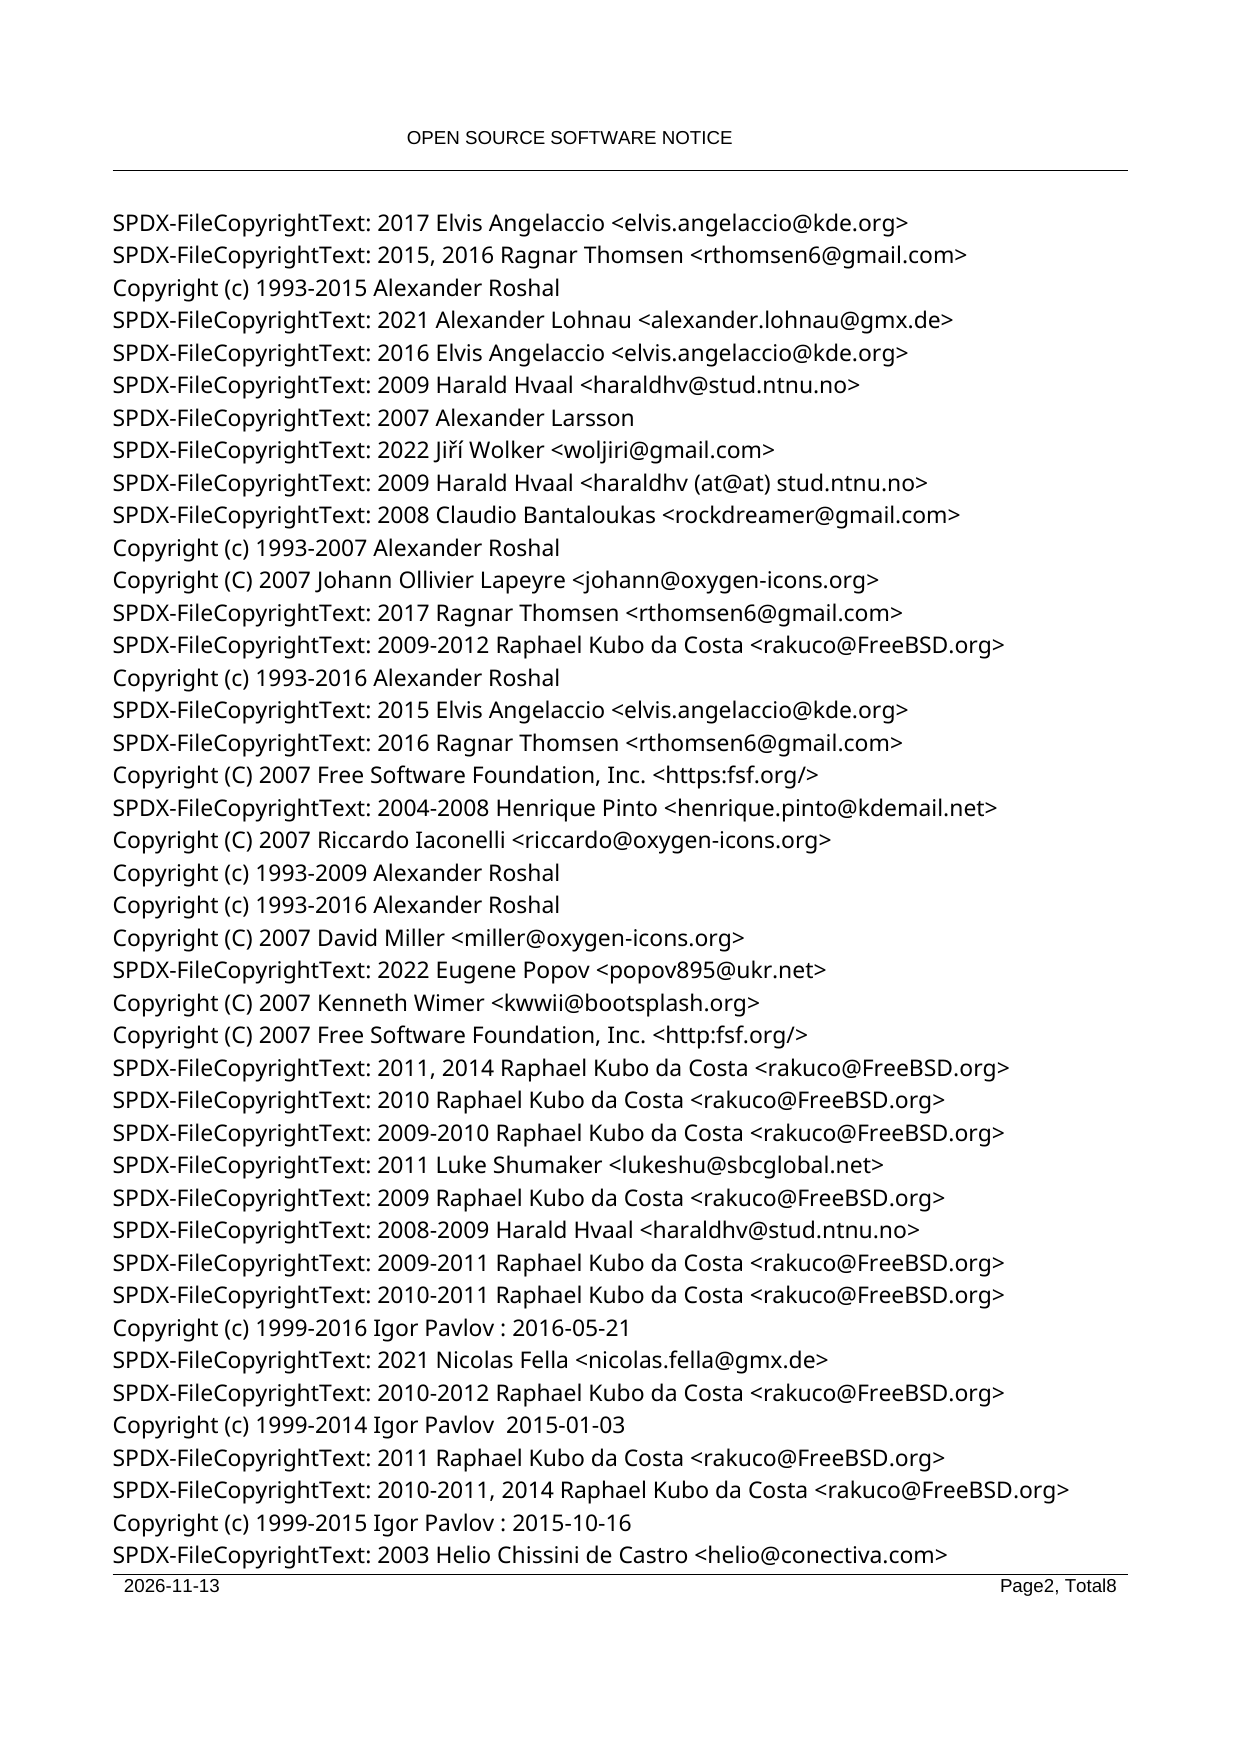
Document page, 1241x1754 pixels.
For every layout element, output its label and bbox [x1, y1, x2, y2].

text [112, 206, 1128, 1571]
